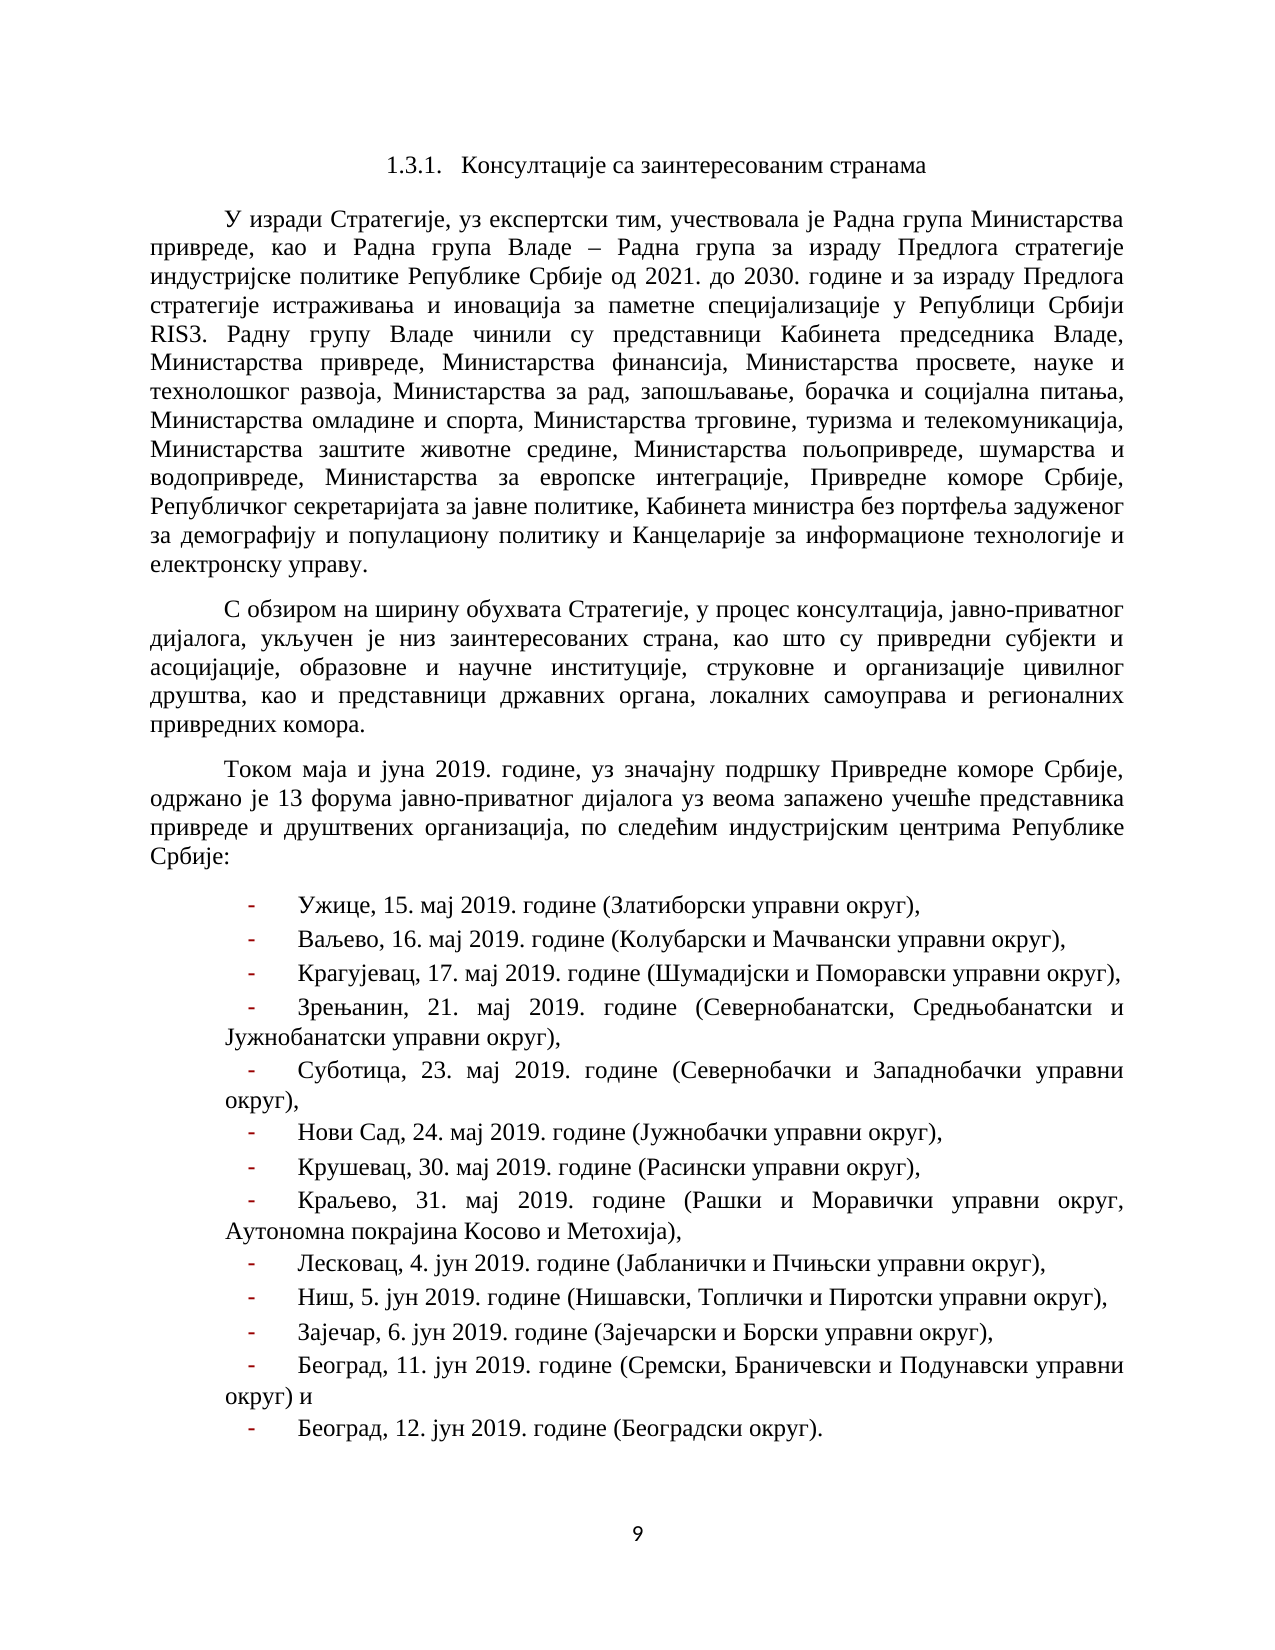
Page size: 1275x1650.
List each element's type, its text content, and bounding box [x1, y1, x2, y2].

text С обзиром на ширину обухвата Стратегије, у процес консултација, јавно-приватног дијалога, укључен је низ заинтересованих страна, као што су привредни субјекти и асоцијације, образовне и научне институције, струковне и организације цивилног друштва, као и представници државних органа, локалних самоуправа и регионалних привредних комора. [150, 594, 1125, 738]
list Ужице, 15. мај 2019. године (Златиборски управни округ), [225, 886, 1125, 920]
list Београд, 11. јун 2019. године (Сремски, Браничевски и Подунавски управни округ) и [225, 1347, 1125, 1410]
list Београд, 12. јун 2019. године (Београдски округ). [225, 1410, 1125, 1444]
list Суботица, 23. мај 2019. године (Севернобачки и Западнобачки управни округ), [225, 1051, 1125, 1114]
list Лесковац, 4. јун 2019. године (Јабланички и Пчињски управни округ), [225, 1245, 1125, 1279]
list Нови Сад, 24. мај 2019. године (Јужнобачки управни округ), [225, 1114, 1125, 1148]
text У изради Стратегије, уз експертски тим, учествовала је Радна група Министарства привреде, као и Радна група Владе – Радна група за израду Предлога стратегије индустријске политике Републике Србије од 2021. до 2030. године и за израду Предлога стратегије истраживања и иновација за паметне специјализације у Републици Србији RIS3. Радну групу Владе чинили су представници Кабинета председника Владе, Министарства привреде, Министарства финансија, Министарства просвете, науке и технолошког развоја, Министарства за рад, запошљавање, борачка и социјална питања, Министарства омладине и спорта, Министарства трговине, туризма и телекомуникација, Министарства заштите животне средине, Министарства пољопривреде, шумарства и водопривреде, Министарства за европске интеграције, Привредне коморе Србије, Републичког секретаријата за јавне политике, Кабинета министра без портфеља задуженог за демографију и популациону политику и Канцеларије за информационе технологије и електронску управу. [150, 204, 1125, 577]
list Ниш, 5. јун 2019. године (Нишавски, Топлички и Пиротски управни округ), [225, 1279, 1125, 1313]
list Краљево, 31. мај 2019. године (Рашки и Моравички управни округ, Аутономна покрајина Косово и Метохија), [225, 1182, 1125, 1245]
subtitle Консултације са заинтересованим странама [187, 150, 1125, 179]
text Током маја и јуна 2019. године, уз значајну подршку Привредне коморе Србије, одржано је 13 форума јавно-приватног дијалога уз веома запажено учешће представника привреде и друштвених организација, по следећим индустријским центрима Републике Србије: [150, 754, 1125, 869]
list Ваљево, 16. мај 2019. године (Колубарски и Мачвански управни округ), [225, 920, 1125, 954]
list Крагујевац, 17. мај 2019. године (Шумадијски и Поморавски управни округ), [225, 954, 1125, 988]
list Зрењанин, 21. мај 2019. године (Севернобанатски, Средњобанатски и Јужнобанатски управни округ), [225, 988, 1125, 1051]
list Зајечар, 6. јун 2019. године (Зајечарски и Борски управни округ), [225, 1313, 1125, 1347]
list Крушевац, 30. мај 2019. године (Расински управни округ), [225, 1148, 1125, 1182]
